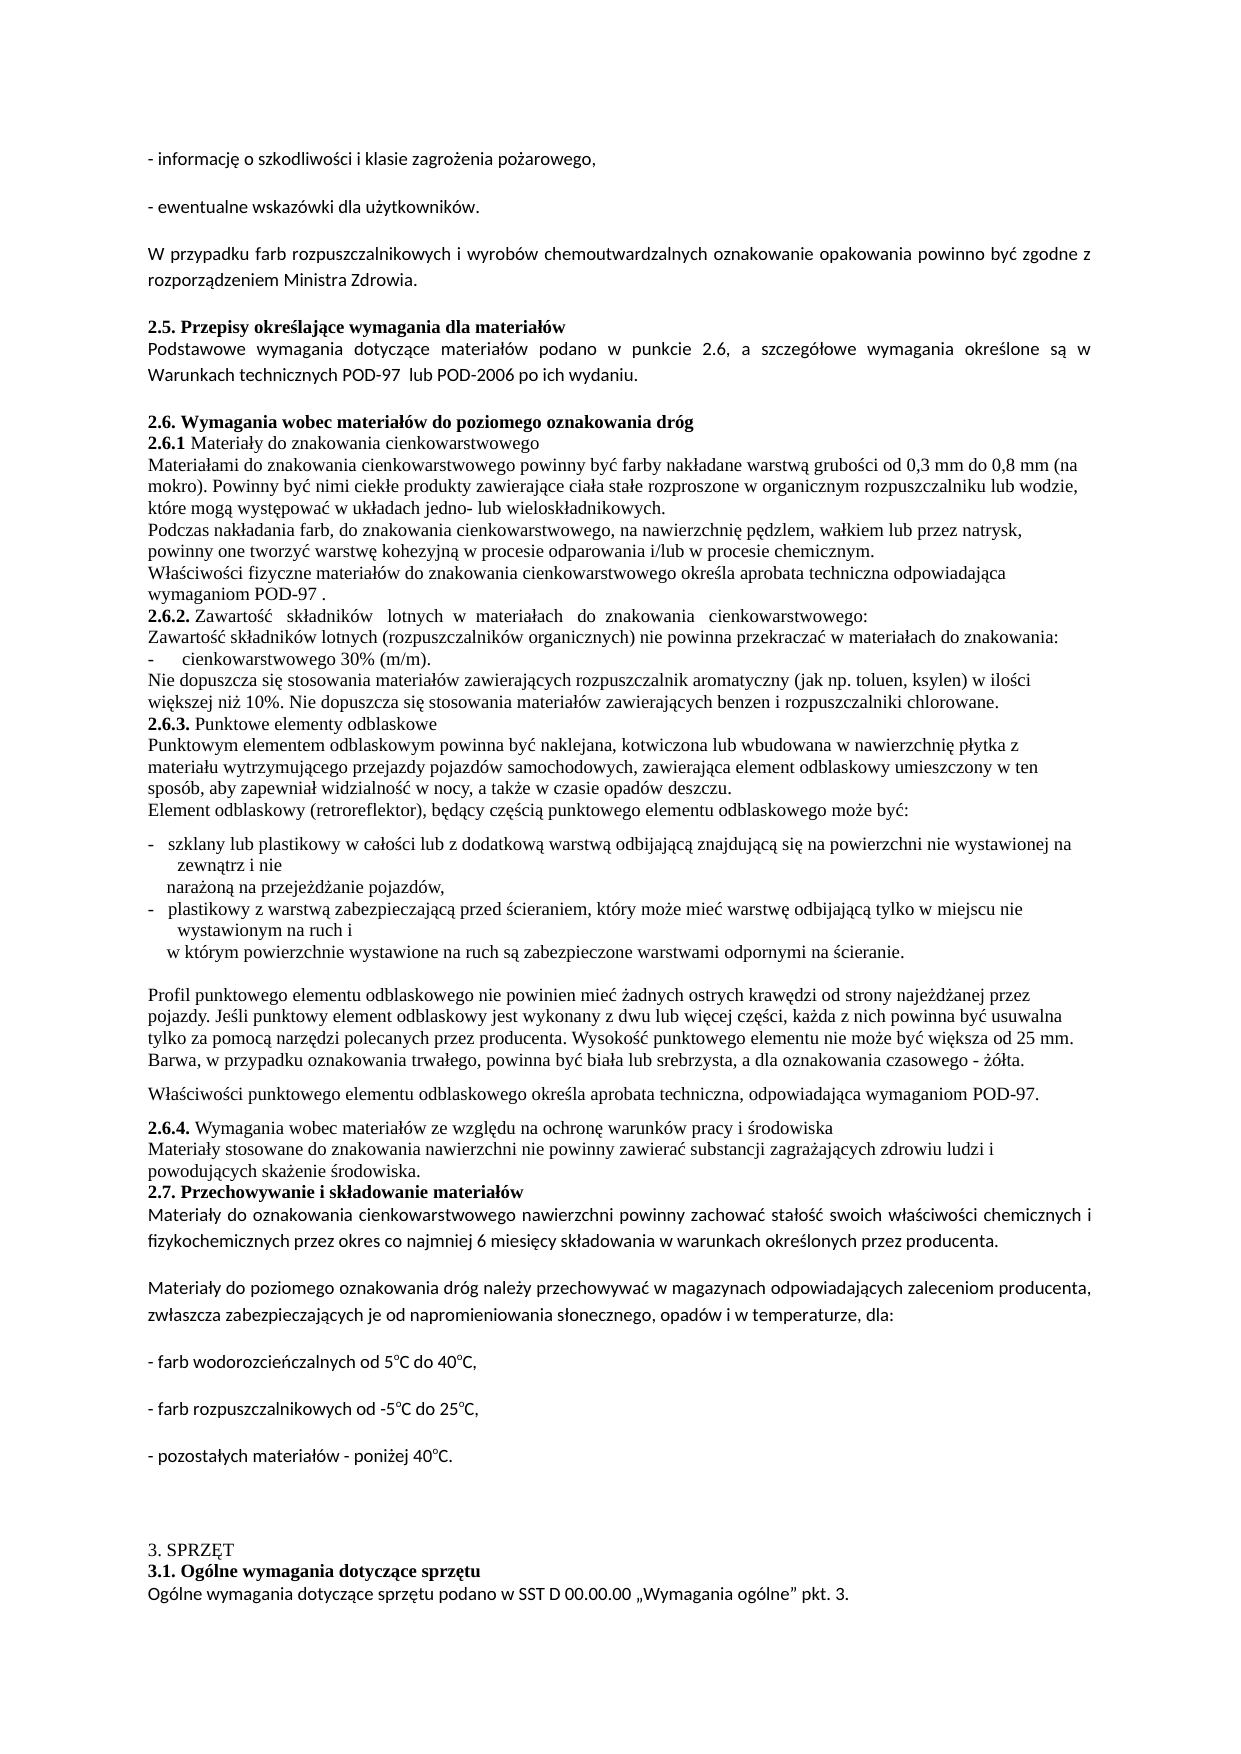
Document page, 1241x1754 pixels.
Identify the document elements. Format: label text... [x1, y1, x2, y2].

text - cienkowarstwowego 30% (m/m). [148, 648, 1093, 669]
text - plastikowy z warstwą zabezpieczającą przed ścieraniem, który może mieć warstwę odbijającą tylko w miejscu nie wystawionym na ruch i [148, 897, 1093, 941]
text - szklany lub plastikowy w całości lub z dodatkową warstwą odbijającą znajdującą się na powierzchni nie wystawionej na zewnątrz i nie [148, 833, 1093, 876]
text Nie dopuszcza się stosowania materiałów zawierających rozpuszczalnik aromatyczny (jak np. toluen, ksylen) w ilości większej niż 10%. Nie dopuszcza się stosowania materiałów zawierających benzen i rozpuszczalniki chlorowane. [148, 669, 1093, 712]
subtitle 2.6. Wymagania wobec materiałów do poziomego oznakowania dróg [148, 411, 1093, 432]
text Właściwości fizyczne materiałów do znakowania cienkowarstwowego określa aprobata techniczna odpowiadająca wymaganiom POD-97 . [148, 562, 1093, 605]
text 2.6.1 Materiały do znakowania cienkowarstwowego [148, 432, 1093, 454]
text Materiałami do znakowania cienkowarstwowego powinny być farby nakładane warstwą grubości od do (na mokro). Powinny być nimi ciekłe produkty zawierające ciała stałe rozproszone w organicznym rozpuszczalniku lub wodzie, które mogą występować w układach jedno- lub wieloskładnikowych. [148, 454, 1093, 518]
text Materiały stosowane do znakowania nawierzchni nie powinny zawierać substancji zagrażających zdrowiu ludzi i powodujących skażenie środowiska. [148, 1138, 1093, 1181]
text Zawartość składników lotnych (rozpuszczalników organicznych) nie powinna przekraczać w materiałach do znakowania: [148, 626, 1093, 648]
text Podstawowe wymagania dotyczące materiałów podano w punkcie 2.6, a szczegółowe wymagania określone są w Warunkach technicznych POD-97 lub POD-2006 po ich wydaniu. [148, 337, 1093, 386]
text 2.6.3. Punktowe elementy odblaskowe [148, 712, 1093, 734]
text narażoną na przejeżdżanie pojazdów, [148, 876, 1093, 897]
text 2.6.2. Zawartość składników lotnych w materiałach do znakowania cienkowarstwowego: [148, 605, 1093, 626]
text Materiały do oznakowania cienkowarstwowego nawierzchni powinny zachować stałość swoich właściwości chemicznych i fizykochemicznych przez okres co najmniej 6 miesięcy składowania w warunkach określonych przez producenta. [148, 1203, 1093, 1252]
subtitle 3.1. Ogólne wymagania dotyczące sprzętu [148, 1560, 1093, 1582]
text 2.6.4. Wymagania wobec materiałów ze względu na ochronę warunków pracy i środowiska [148, 1117, 1093, 1138]
text Właściwości punktowego elementu odblaskowego określa aprobata techniczna, odpowiadająca wymaganiom POD-97. [148, 1082, 1093, 1104]
text w którym powierzchnie wystawione na ruch są zabezpieczone warstwami odpornymi na ścieranie. [148, 941, 1093, 962]
text - farb rozpuszczalnikowych od -5oC do 25oC, [148, 1397, 1093, 1420]
subtitle 3. SPRZĘT [148, 1539, 1093, 1560]
text Punktowym elementem odblaskowym powinna być naklejana, kotwiczona lub wbudowana w nawierzchnię płytka z materiału wytrzymującego przejazdy pojazdów samochodowych, zawierająca element odblaskowy umieszczony w ten sposób, aby zapewniał widzialność w nocy, a także w czasie opadów deszczu. [148, 734, 1093, 799]
text - ewentualne wskazówki dla użytkowników. [148, 195, 1093, 218]
text Element odblaskowy (retroreflektor), będący częścią punktowego elementu odblaskowego może być: [148, 799, 1093, 820]
text Ogólne wymagania dotyczące sprzętu podano w SST D 00.00.00 „Wymagania ogólne” pkt. 3. [148, 1582, 1093, 1605]
text W przypadku farb rozpuszczalnikowych i wyrobów chemoutwardzalnych oznakowanie opakowania powinno być zgodne z rozporządzeniem Ministra Zdrowia. [148, 242, 1093, 291]
subtitle 2.7. Przechowywanie i składowanie materiałów [148, 1181, 1093, 1203]
text Profil punktowego elementu odblaskowego nie powinien mieć żadnych ostrych krawędzi od strony najeżdżanej przez pojazdy. Jeśli punktowy element odblaskowy jest wykonany z dwu lub więcej części, każda z nich powinna być usuwalna tylko za pomocą narzędzi polecanych przez producenta. Wysokość punktowego elementu nie może być większa od . Barwa, w przypadku oznakowania trwałego, powinna być biała lub srebrzysta, a dla oznakowania czasowego - żółta. [148, 984, 1093, 1070]
text Podczas nakładania farb, do znakowania cienkowarstwowego, na nawierzchnię pędzlem, wałkiem lub przez natrysk, powinny one tworzyć warstwę kohezyjną w procesie odparowania i/lub w procesie chemicznym. [148, 518, 1093, 562]
text Materiały do poziomego oznakowania dróg należy przechowywać w magazynach odpowiadających zaleceniom producenta, zwłaszcza zabezpieczających je od napromieniowania słonecznego, opadów i w temperaturze, dla: [148, 1276, 1093, 1326]
subtitle 2.5. Przepisy określające wymagania dla materiałów [148, 316, 1093, 337]
text - pozostałych materiałów - poniżej 40oC. [148, 1444, 1093, 1467]
text - farb wodorozcieńczalnych od 5oC do 40oC, [148, 1350, 1093, 1373]
text - informację o szkodliwości i klasie zagrożenia pożarowego, [148, 148, 1093, 171]
